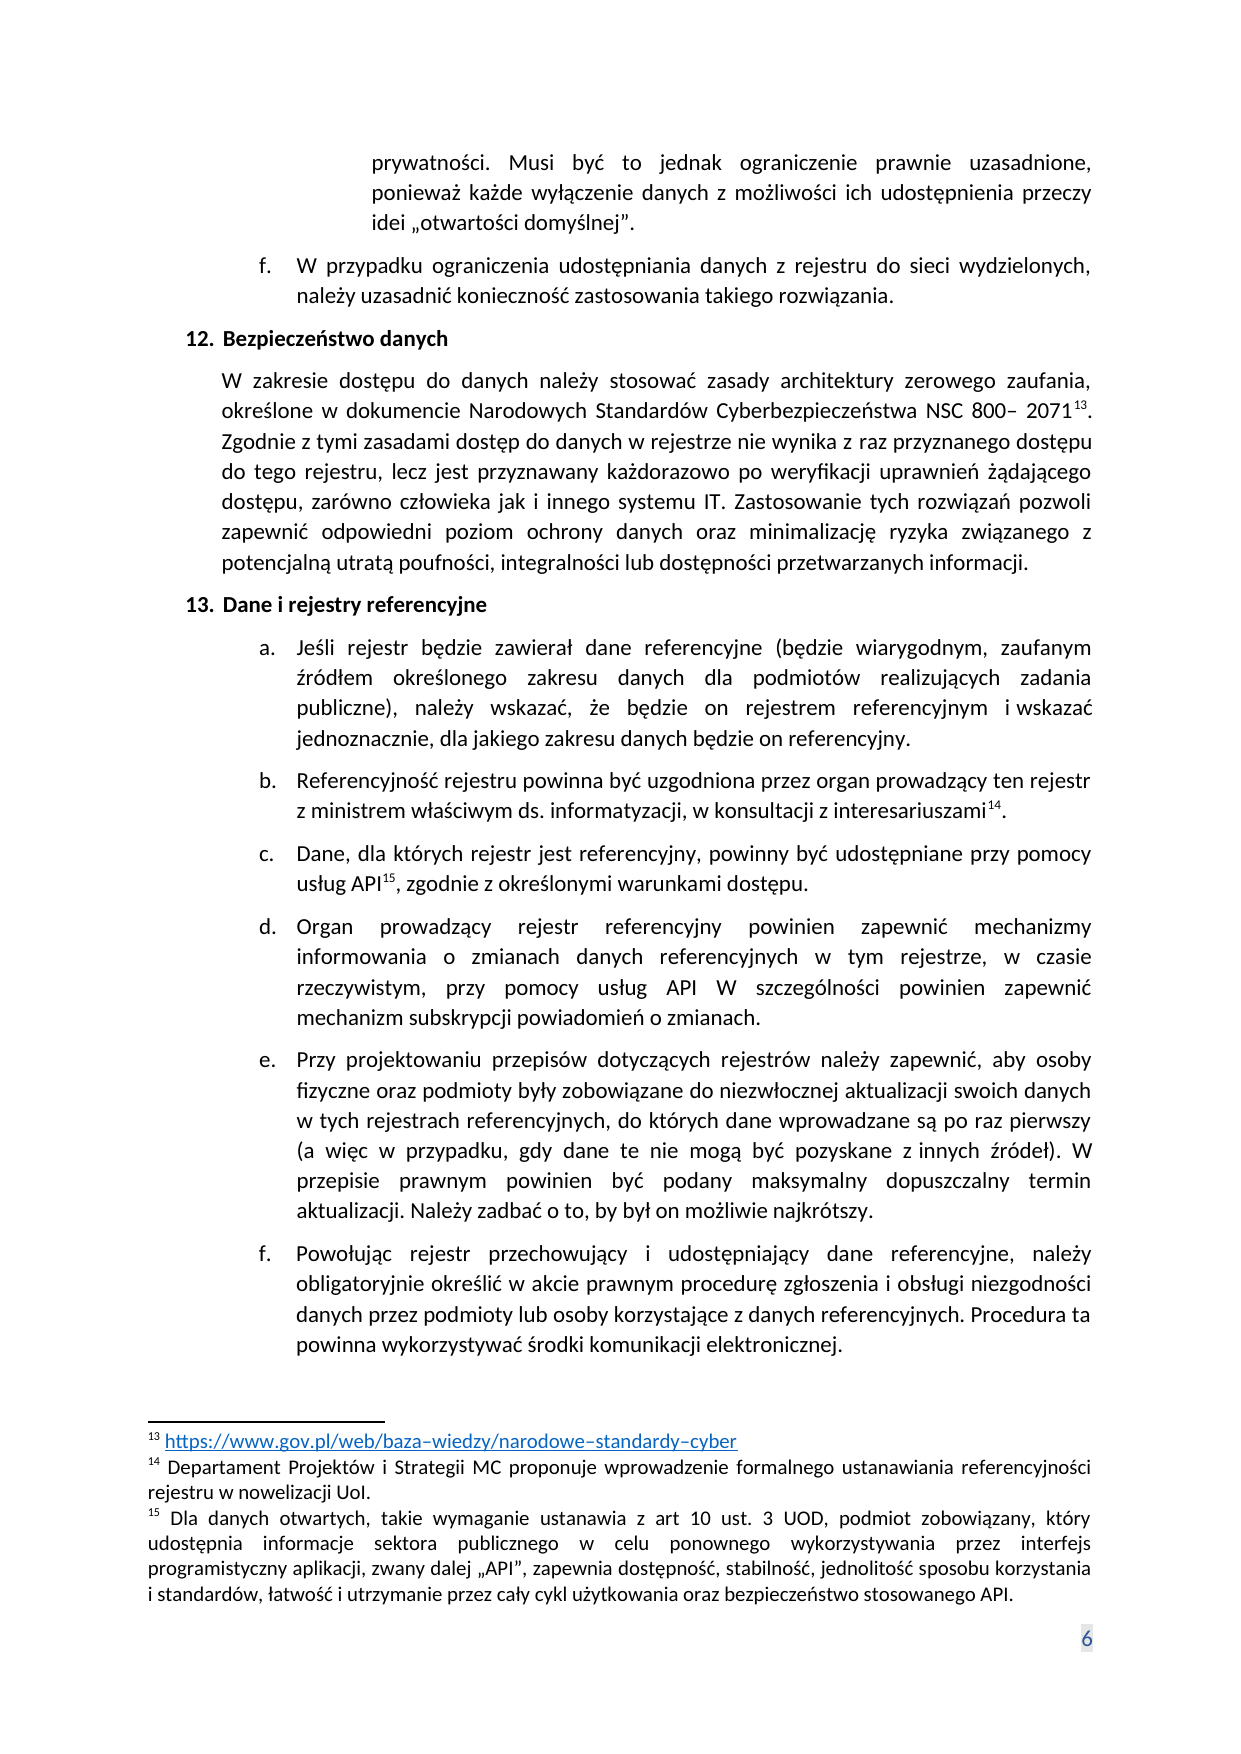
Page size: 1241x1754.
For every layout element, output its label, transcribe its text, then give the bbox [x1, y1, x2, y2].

list Przy projektowaniu przepisów dotyczących rejestrów należy zapewnić, aby osoby fizyczne oraz podmioty były zobowiązane do niezwłocznej aktualizacji swoich danych w tych rejestrach referencyjnych, do których dane wprowadzane są po raz pierwszy (a więc w przypadku, gdy dane te nie mogą być pozyskane z innych źródeł). W przepisie prawnym powinien być podany maksymalny dopuszczalny termin aktualizacji. Należy zadbać o to, by był on możliwie najkrótszy. [259, 1046, 1093, 1224]
list Referencyjność rejestru powinna być uzgodniona przez organ prowadzący ten rejestr z ministrem właściwym ds. informatyzacji, w konsultacji z interesariuszami. [259, 766, 1093, 824]
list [353, 148, 1093, 236]
list W przypadku ograniczenia udostępniania danych z rejestru do sieci wydzielonych, należy uzasadnić konieczność zastosowania takiego rozwiązania. [259, 251, 1093, 309]
list Jeśli rejestr będzie zawierał dane referencyjne (będzie wiarygodnym, zaufanym źródłem określonego zakresu danych dla podmiotów realizujących zadania publiczne), należy wskazać, że będzie on rejestrem referencyjnym i wskazać jednoznacznie, dla jakiego zakresu danych będzie on referencyjny. [259, 633, 1093, 752]
list Powołując rejestr przechowujący i udostępniający dane referencyjne, należy obligatoryjnie określić w akcie prawnym procedurę zgłoszenia i obsługi niezgodności danych przez podmioty lub osoby korzystające z danych referencyjnych. Procedura ta powinna wykorzystywać środki komunikacji elektronicznej. [259, 1239, 1093, 1358]
list Dane, dla których rejestr jest referencyjny, powinny być udostępniane przy pomocy usług API, zgodnie z określonymi warunkami dostępu. [259, 839, 1093, 897]
subtitle Bezpieczeństwo danych [185, 324, 1093, 352]
text W zakresie dostępu do danych należy stosować zasady architektury zerowego zaufania, określone w dokumencie Narodowych Standardów Cyberbezpieczeństwa NSC 800– 2071. Zgodnie z tymi zasadami dostęp do danych w rejestrze nie wynika z raz przyznanego dostępu do tego rejestru, lecz jest przyznawany każdorazowo po weryfikacji uprawnień żądającego dostępu, zarówno człowieka jak i innego systemu IT. Zastosowanie tych rozwiązań pozwoli zapewnić odpowiedni poziom ochrony danych oraz minimalizację ryzyka związanego z potencjalną utratą poufności, integralności lub dostępności przetwarzanych informacji. [221, 366, 1093, 576]
subtitle Dane i rejestry referencyjne [185, 590, 1093, 618]
list Organ prowadzący rejestr referencyjny powinien zapewnić mechanizmy informowania o zmianach danych referencyjnych w tym rejestrze, w czasie rzeczywistym, przy pomocy usług API W szczególności powinien zapewnić mechanizm subskrypcji powiadomień o zmianach. [259, 912, 1093, 1031]
